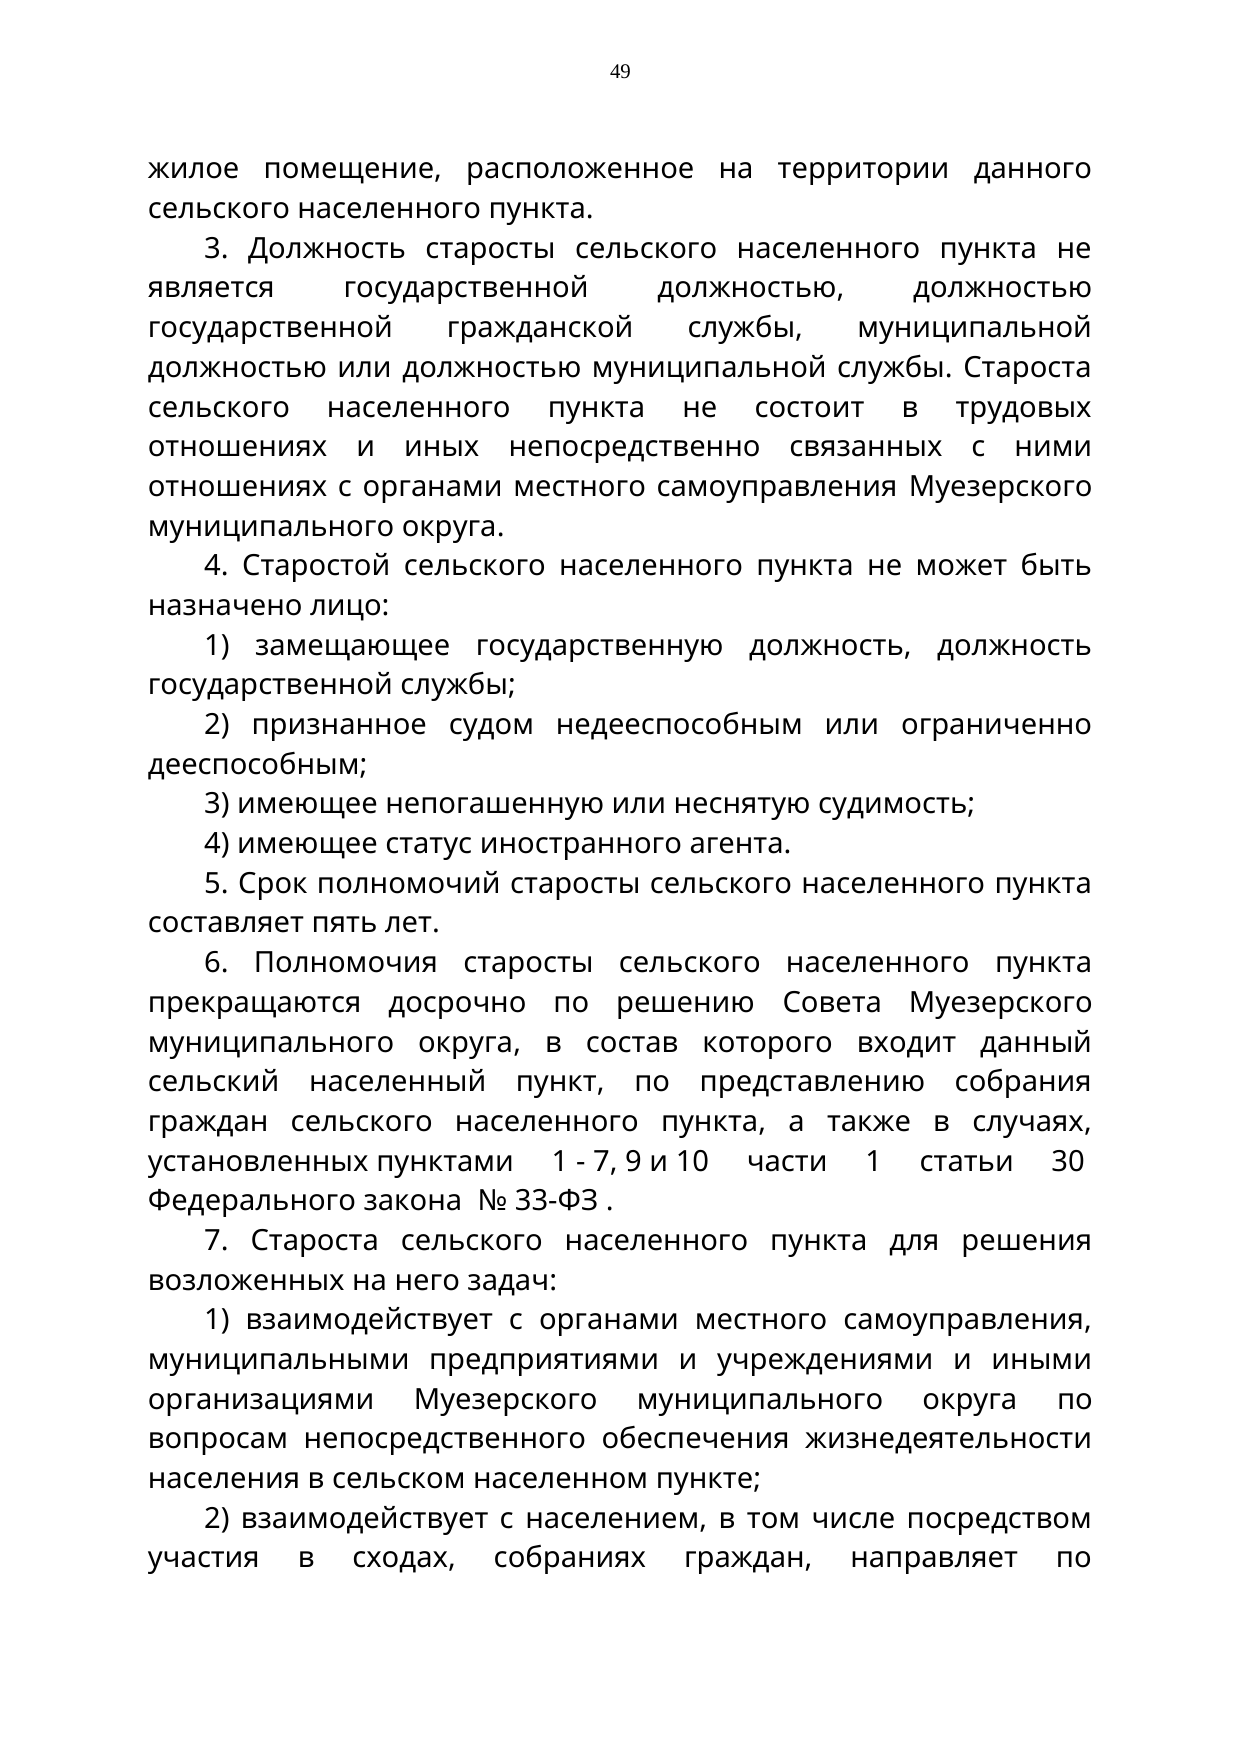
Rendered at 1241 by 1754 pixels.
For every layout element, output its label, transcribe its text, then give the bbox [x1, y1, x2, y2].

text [148, 1497, 1092, 1576]
text 7. Староста сельского населенного пункта для решения возложенных на него задач: [148, 1219, 1092, 1299]
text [148, 148, 1092, 227]
text 3. Должность старосты сельского населенного пункта не является государственной должностью, должностью государственной гражданской службы, муниципальной должностью или должностью муниципальной службы. Староста сельского населенного пункта не состоит в трудовых отношениях и иных непосредственно связанных с ними отношениях с органами местного самоуправления Муезерского муниципального округа. [148, 227, 1092, 544]
text 4. Старостой сельского населенного пункта не может быть назначено лицо: [148, 544, 1092, 624]
text 4) имеющее статус иностранного агента. [148, 822, 1092, 862]
text 1) замещающее государственную должность, должность государственной службы; [148, 624, 1092, 703]
text 3) имеющее непогашенную или неснятую судимость; [148, 783, 1092, 822]
text 1) взаимодействует с органами местного самоуправления, муниципальными предприятиями и учреждениями и иными организациями Муезерского муниципального округа по вопросам непосредственного обеспечения жизнедеятельности населения в сельском населенном пункте; [148, 1299, 1092, 1497]
text 2) признанное судом недееспособным или ограниченно дееспособным; [148, 703, 1092, 783]
text 6. Полномочия старосты сельского населенного пункта прекращаются досрочно по решению Совета Муезерского муниципального округа, в состав которого входит данный сельский населенный пункт, по представлению собрания граждан сельского населенного пункта, а также в случаях, установленных пунктами 1 - 7, 9 и 10 части 1 статьи 30 Федерального закона № 33-ФЗ . [148, 941, 1092, 1219]
text 5. Срок полномочий старосты сельского населенного пункта составляет пять лет. [148, 862, 1092, 941]
